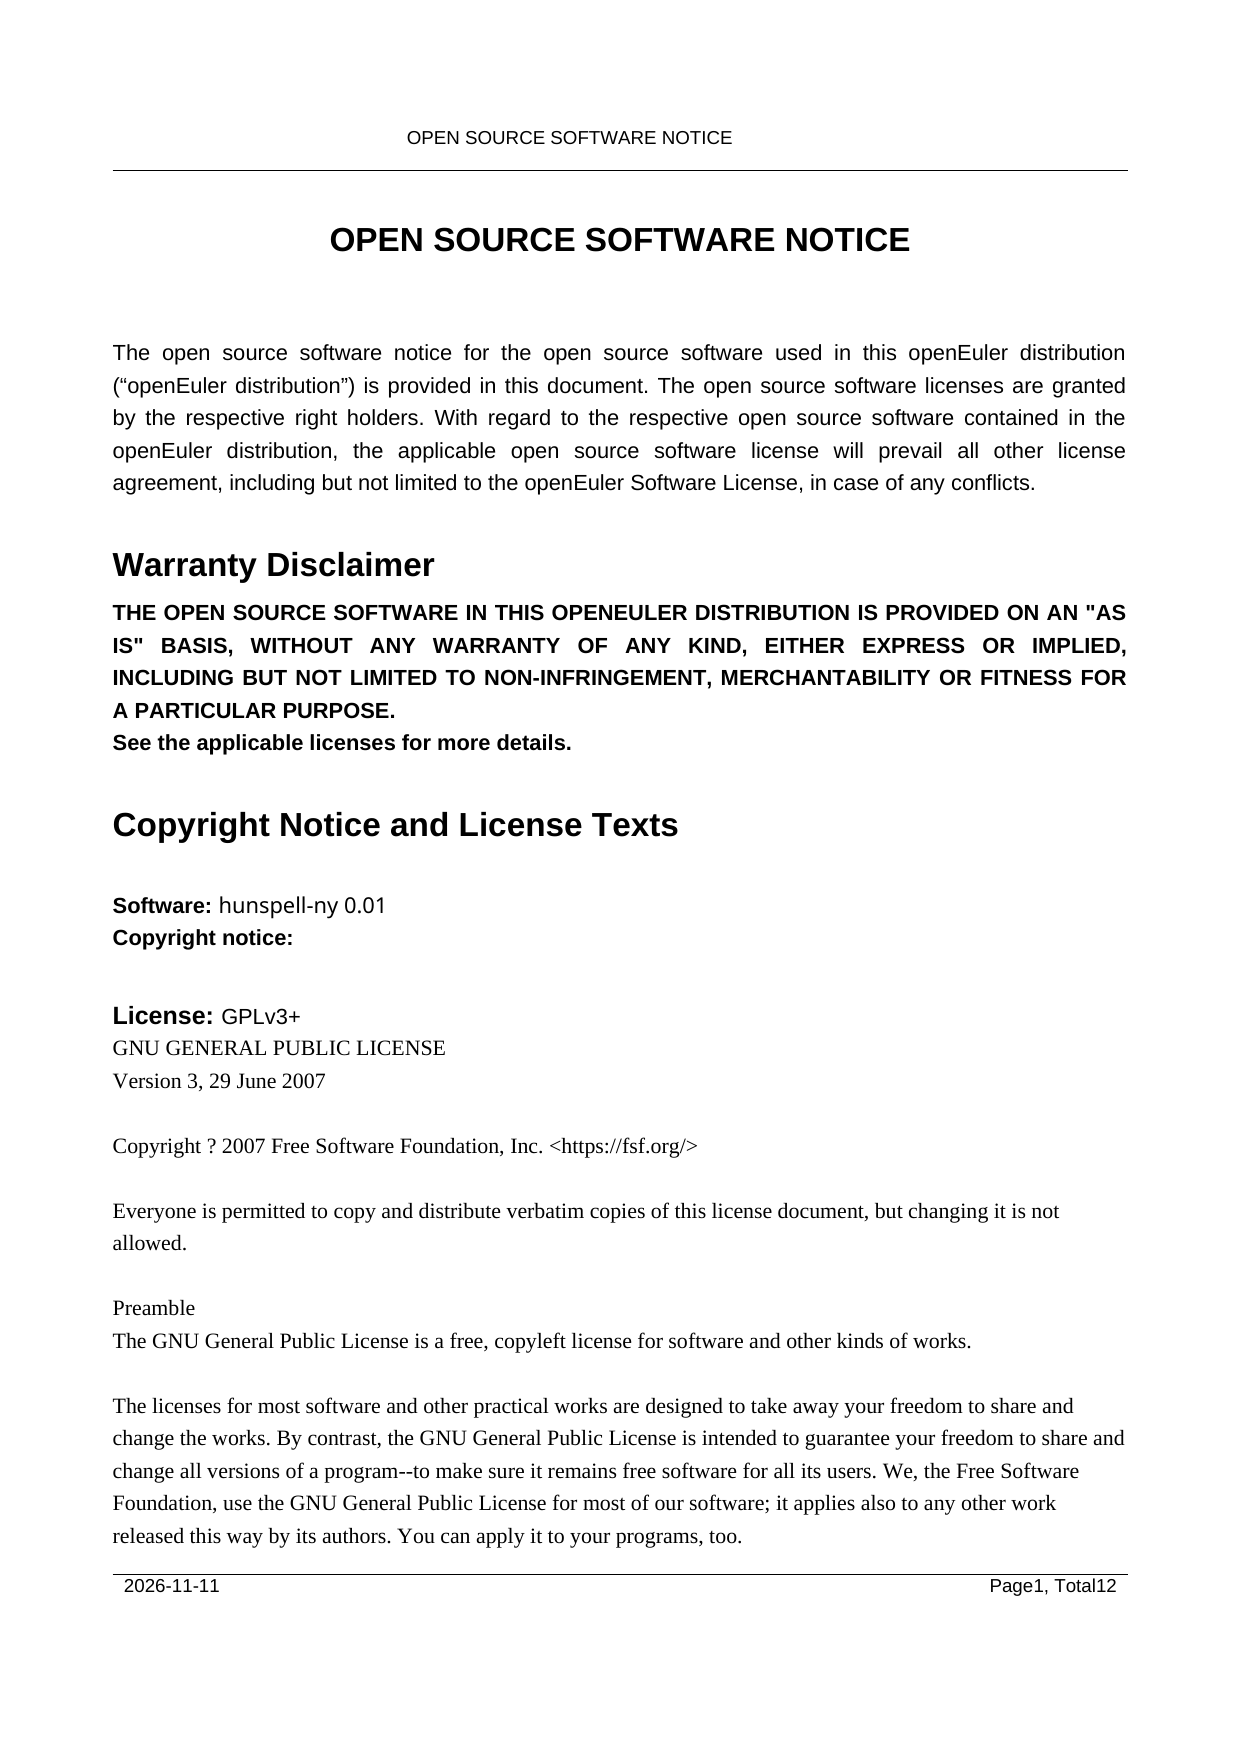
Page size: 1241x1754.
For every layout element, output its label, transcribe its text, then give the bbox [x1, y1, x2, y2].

text THE OPEN SOURCE SOFTWARE IN THIS OPENEULER DISTRIBUTION IS PROVIDED ON AN "AS IS" BASIS, WITHOUT ANY WARRANTY OF ANY KIND, EITHER EXPRESS OR IMPLIED, INCLUDING BUT NOT LIMITED TO NON-INFRINGEMENT, MERCHANTABILITY OR FITNESS FOR A PARTICULAR PURPOSE. See the applicable licenses for more details. [112, 596, 1128, 759]
text The open source software notice for the open source software used in this openEuler distribution (“openEuler distribution”) is provided in this document. The open source software licenses are granted by the respective right holders. With regard to the respective open source software contained in the openEuler distribution, the applicable open source software license will prevail all other license agreement, including but not limited to the openEuler Software License, in case of any conflicts. [112, 336, 1128, 499]
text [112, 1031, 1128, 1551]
text Copyright notice: [112, 921, 1128, 954]
text Warranty Disclaimer [112, 531, 1128, 596]
text License: GPLv3+ [112, 999, 1128, 1031]
text OPEN SOURCE SOFTWARE NOTICE [112, 206, 1128, 271]
text Copyright Notice and License Texts [112, 791, 1128, 856]
title Software: hunspell-ny 0.01 [112, 889, 1128, 921]
